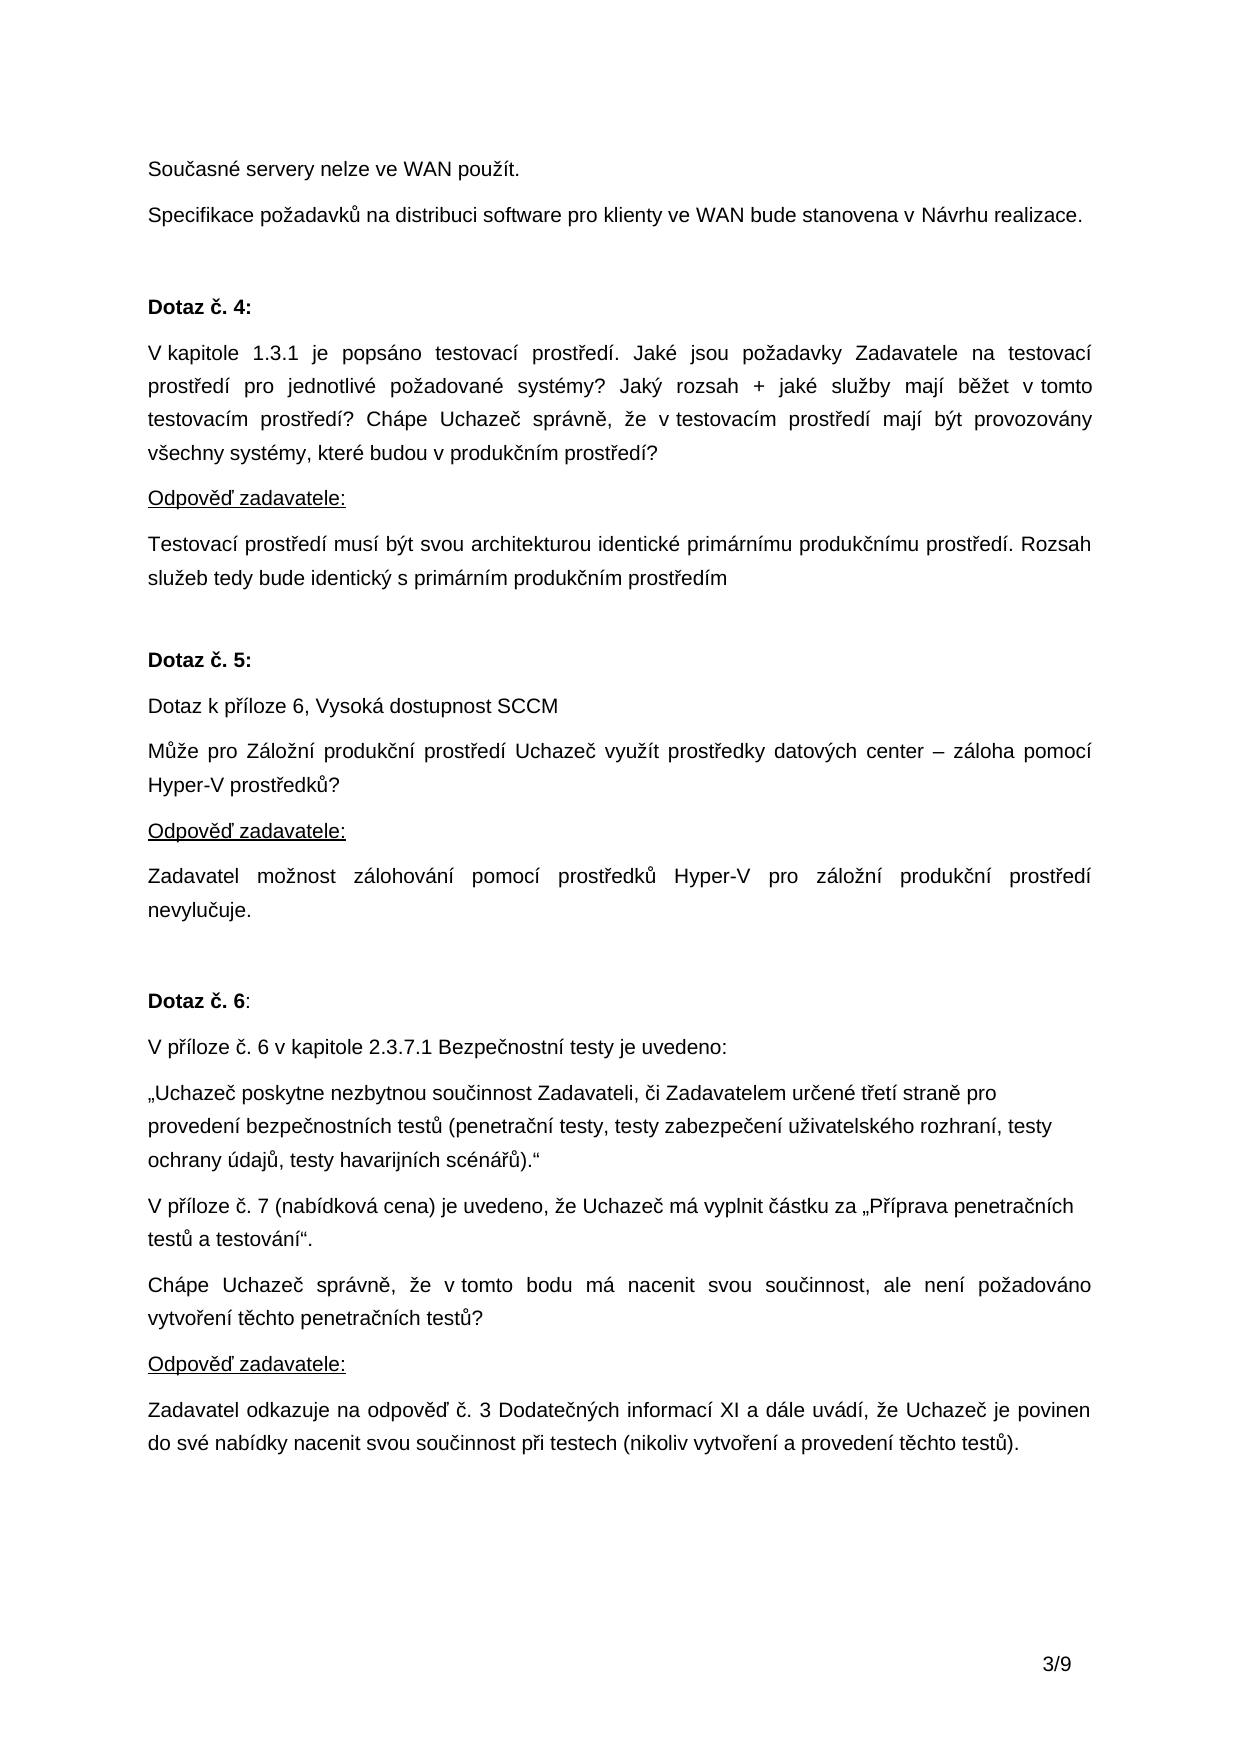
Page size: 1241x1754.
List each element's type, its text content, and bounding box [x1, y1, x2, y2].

text Dotaz k příloze 6, Vysoká dostupnost SCCM [148, 684, 1093, 717]
text V příloze č. 6 v kapitole 2.3.7.1 Bezpečnostní testy je uvedeno: [148, 1026, 1093, 1059]
text Dotaz č. : [148, 638, 1093, 672]
text V kapitole 1.3.1 je popsáno testovací prostředí. Jaké jsou požadavky Zadavatele na testovací prostředí pro jednotlivé požadované systémy? Jaký rozsah + jaké služby mají běžet v tomto testovacím prostředí? Chápe Uchazeč správně, že v testovacím prostředí mají být provozovány všechny systémy, které budou v produkčním prostředí? [148, 331, 1093, 464]
text V příloze č. 7 (nabídková cena) je uvedeno, že Uchazeč má vyplnit částku za „Příprava penetračních testů a testování“. [148, 1184, 1093, 1251]
text Odpověď zadavatele: [148, 477, 1093, 510]
text Dotaz č. : [148, 980, 1093, 1013]
text Odpověď zadavatele: [148, 1342, 1093, 1376]
text Zadavatel odkazuje na odpověď č. 3 Dodatečných informací XI a dále uvádí, že Uchazeč je povinen do své nabídky nacenit svou součinnost při testech (nikoliv vytvoření a provedení těchto testů). [148, 1388, 1093, 1455]
text Specifikace požadavků na distribuci software pro klienty ve WAN bude stanovena v Návrhu realizace. [148, 193, 1093, 227]
text „Uchazeč poskytne nezbytnou součinnost Zadavateli, či Zadavatelem určené třetí straně pro provedení bezpečnostních testů (penetrační testy, testy zabezpečení uživatelského rozhraní, testy ochrany údajů, testy havarijních scénářů).“ [148, 1072, 1093, 1172]
text Dotaz č. : [148, 285, 1093, 318]
text Chápe Uchazeč správně, že v tomto bodu má nacenit svou součinnost, ale není požadováno vytvoření těchto penetračních testů? [148, 1263, 1093, 1330]
text Může pro Záložní produkční prostředí Uchazeč využít prostředky datových center – záloha pomocí Hyper-V prostředků? [148, 730, 1093, 797]
text Odpověď zadavatele: [148, 809, 1093, 842]
text Testovací prostředí musí být svou architekturou identické primárnímu produkčnímu prostředí. Rozsah služeb tedy bude identický s primárním produkčním prostředím [148, 523, 1093, 589]
text Zadavatel možnost zálohování pomocí prostředků Hyper-V pro záložní produkční prostředí nevylučuje. [148, 855, 1093, 922]
text Současné servery nelze ve WAN použít. [148, 148, 1093, 181]
